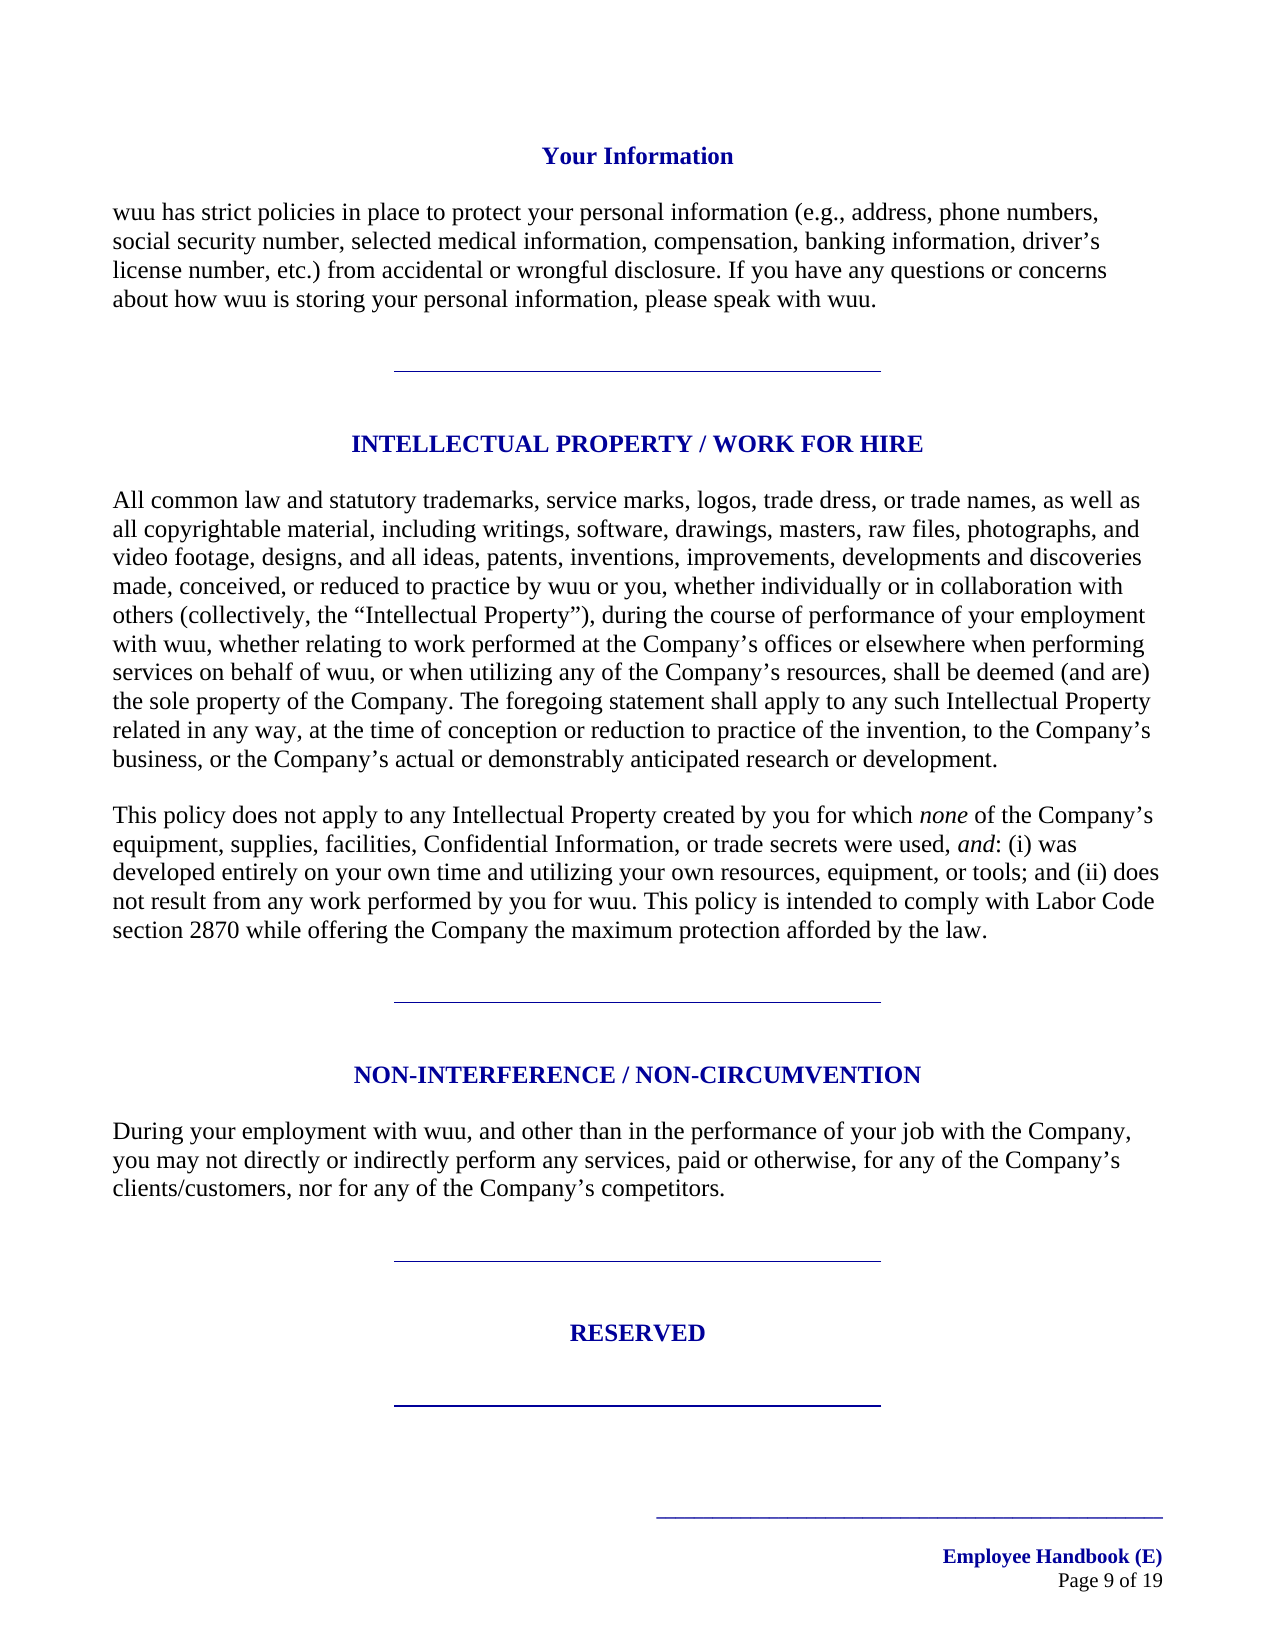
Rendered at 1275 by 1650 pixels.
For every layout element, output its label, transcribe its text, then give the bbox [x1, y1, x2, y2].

text This policy does not apply to any Intellectual Property created by you for which none of the Company’s equipment, supplies, facilities, Confidential Information, or trade secrets were used, and: (i) was developed entirely on your own time and utilizing your own resources, equipment, or tools; and (ii) does not result from any work performed by you for wuu. This policy is intended to comply with Labor Code section 2870 while offering the Company the maximum protection afforded by the law. [112, 800, 1162, 944]
subtitle NON-INTERFERENCE / NON-CIRCUMVENTION [112, 1031, 1162, 1088]
subtitle Your Information [112, 112, 1162, 170]
text All common law and statutory trademarks, service marks, logos, trade dress, or trade names, as well as all copyrightable material, including writings, software, drawings, masters, raw files, photographs, and video footage, designs, and all ideas, patents, inventions, improvements, developments and discoveries made, conceived, or reduced to practice by wuu or you, whether individually or in collaboration with others (collectively, the “Intellectual Property”), during the course of performance of your employment with wuu, whether relating to work performed at the Company’s offices or elsewhere when performing services on behalf of wuu, or when utilizing any of the Company’s resources, shall be deemed (and are) the sole property of the Company. The foregoing statement shall apply to any such Intellectual Property related in any way, at the time of conception or reduction to practice of the invention, to the Company’s business, or the Company’s actual or demonstrably anticipated research or development. [112, 485, 1162, 772]
subtitle RESERVED [112, 1290, 1162, 1347]
text wuu has strict policies in place to protect your personal information (e.g., address, phone numbers, social security number, selected medical information, compensation, banking information, driver’s license number, etc.) from accidental or wrongful disclosure. If you have any questions or concerns about how wuu is storing your personal information, please speak with wuu. [112, 197, 1162, 312]
subtitle INTELLECTUAL PROPERTY / WORK FOR HIRE [112, 400, 1162, 457]
text During your employment with wuu, and other than in the performance of your job with the Company, you may not directly or indirectly perform any services, paid or otherwise, for any of the Company’s clients/customers, nor for any of the Company’s competitors. [112, 1116, 1162, 1202]
